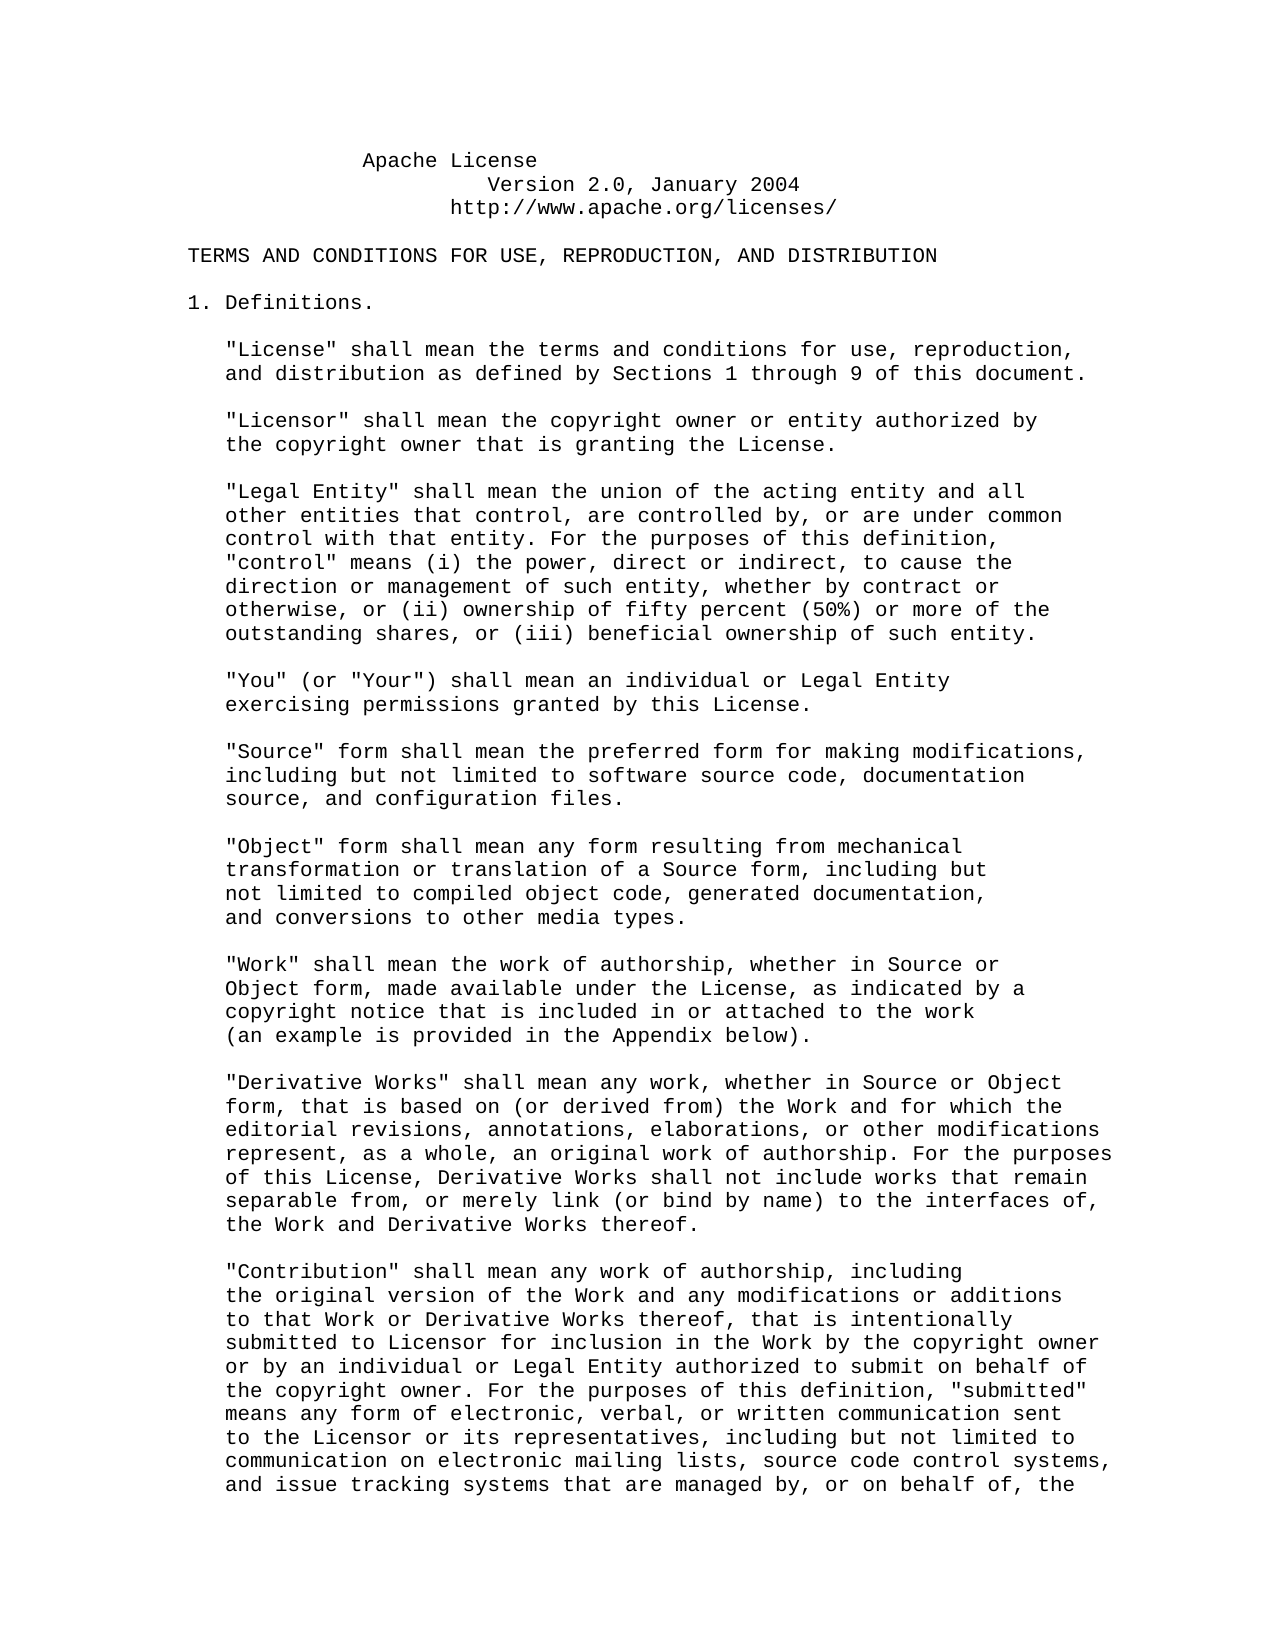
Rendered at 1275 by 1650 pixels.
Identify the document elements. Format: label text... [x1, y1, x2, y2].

text "Work" shall mean the work of authorship, whether in Source or [150, 954, 1125, 978]
text and distribution as defined by Sections 1 through 9 of this document. [150, 363, 1125, 386]
text source, and configuration files. [150, 788, 1125, 812]
text "Source" form shall mean the preferred form for making modifications, [150, 741, 1125, 765]
text Apache License [150, 150, 1125, 174]
text editorial revisions, annotations, elaborations, or other modifications [150, 1119, 1125, 1143]
text means any form of electronic, verbal, or written communication sent [150, 1403, 1125, 1427]
text separable from, or merely link (or bind by name) to the interfaces of, [150, 1190, 1125, 1214]
text 1. Definitions. [150, 292, 1125, 316]
text http://www.apache.org/licenses/ [150, 197, 1125, 221]
text "Object" form shall mean any form resulting from mechanical [150, 836, 1125, 859]
text "Licensor" shall mean the copyright owner or entity authorized by [150, 410, 1125, 434]
text otherwise, or (ii) ownership of fifty percent (50%) or more of the [150, 599, 1125, 623]
text the copyright owner that is granting the License. [150, 434, 1125, 457]
text not limited to compiled object code, generated documentation, [150, 883, 1125, 907]
text form, that is based on (or derived from) the Work and for which the [150, 1096, 1125, 1119]
text including but not limited to software source code, documentation [150, 765, 1125, 788]
text control with that entity. For the purposes of this definition, [150, 528, 1125, 552]
text and conversions to other media types. [150, 907, 1125, 930]
text and issue tracking systems that are managed by, or on behalf of, the [150, 1474, 1125, 1498]
text "Legal Entity" shall mean the union of the acting entity and all [150, 481, 1125, 505]
text the original version of the Work and any modifications or additions [150, 1285, 1125, 1309]
text the Work and Derivative Works thereof. [150, 1214, 1125, 1238]
text other entities that control, are controlled by, or are under common [150, 505, 1125, 528]
text (an example is provided in the Appendix below). [150, 1025, 1125, 1048]
text exercising permissions granted by this License. [150, 694, 1125, 717]
text the copyright owner. For the purposes of this definition, "submitted" [150, 1379, 1125, 1403]
text direction or management of such entity, whether by contract or [150, 576, 1125, 599]
text transformation or translation of a Source form, including but [150, 859, 1125, 883]
text communication on electronic mailing lists, source code control systems, [150, 1451, 1125, 1474]
text "control" means (i) the power, direct or indirect, to cause the [150, 552, 1125, 576]
text of this License, Derivative Works shall not include works that remain [150, 1167, 1125, 1190]
text "You" (or "Your") shall mean an individual or Legal Entity [150, 670, 1125, 694]
text "Derivative Works" shall mean any work, whether in Source or Object [150, 1072, 1125, 1096]
text submitted to Licensor for inclusion in the Work by the copyright owner [150, 1332, 1125, 1356]
text copyright notice that is included in or attached to the work [150, 1001, 1125, 1025]
text to the Licensor or its representatives, including but not limited to [150, 1427, 1125, 1451]
text or by an individual or Legal Entity authorized to submit on behalf of [150, 1356, 1125, 1379]
text "License" shall mean the terms and conditions for use, reproduction, [150, 339, 1125, 363]
text to that Work or Derivative Works thereof, that is intentionally [150, 1309, 1125, 1332]
text Version 2.0, January 2004 [150, 174, 1125, 197]
text outstanding shares, or (iii) beneficial ownership of such entity. [150, 623, 1125, 647]
text represent, as a whole, an original work of authorship. For the purposes [150, 1143, 1125, 1167]
text Object form, made available under the License, as indicated by a [150, 978, 1125, 1001]
text TERMS AND CONDITIONS FOR USE, REPRODUCTION, AND DISTRIBUTION [150, 244, 1125, 268]
text "Contribution" shall mean any work of authorship, including [150, 1261, 1125, 1285]
